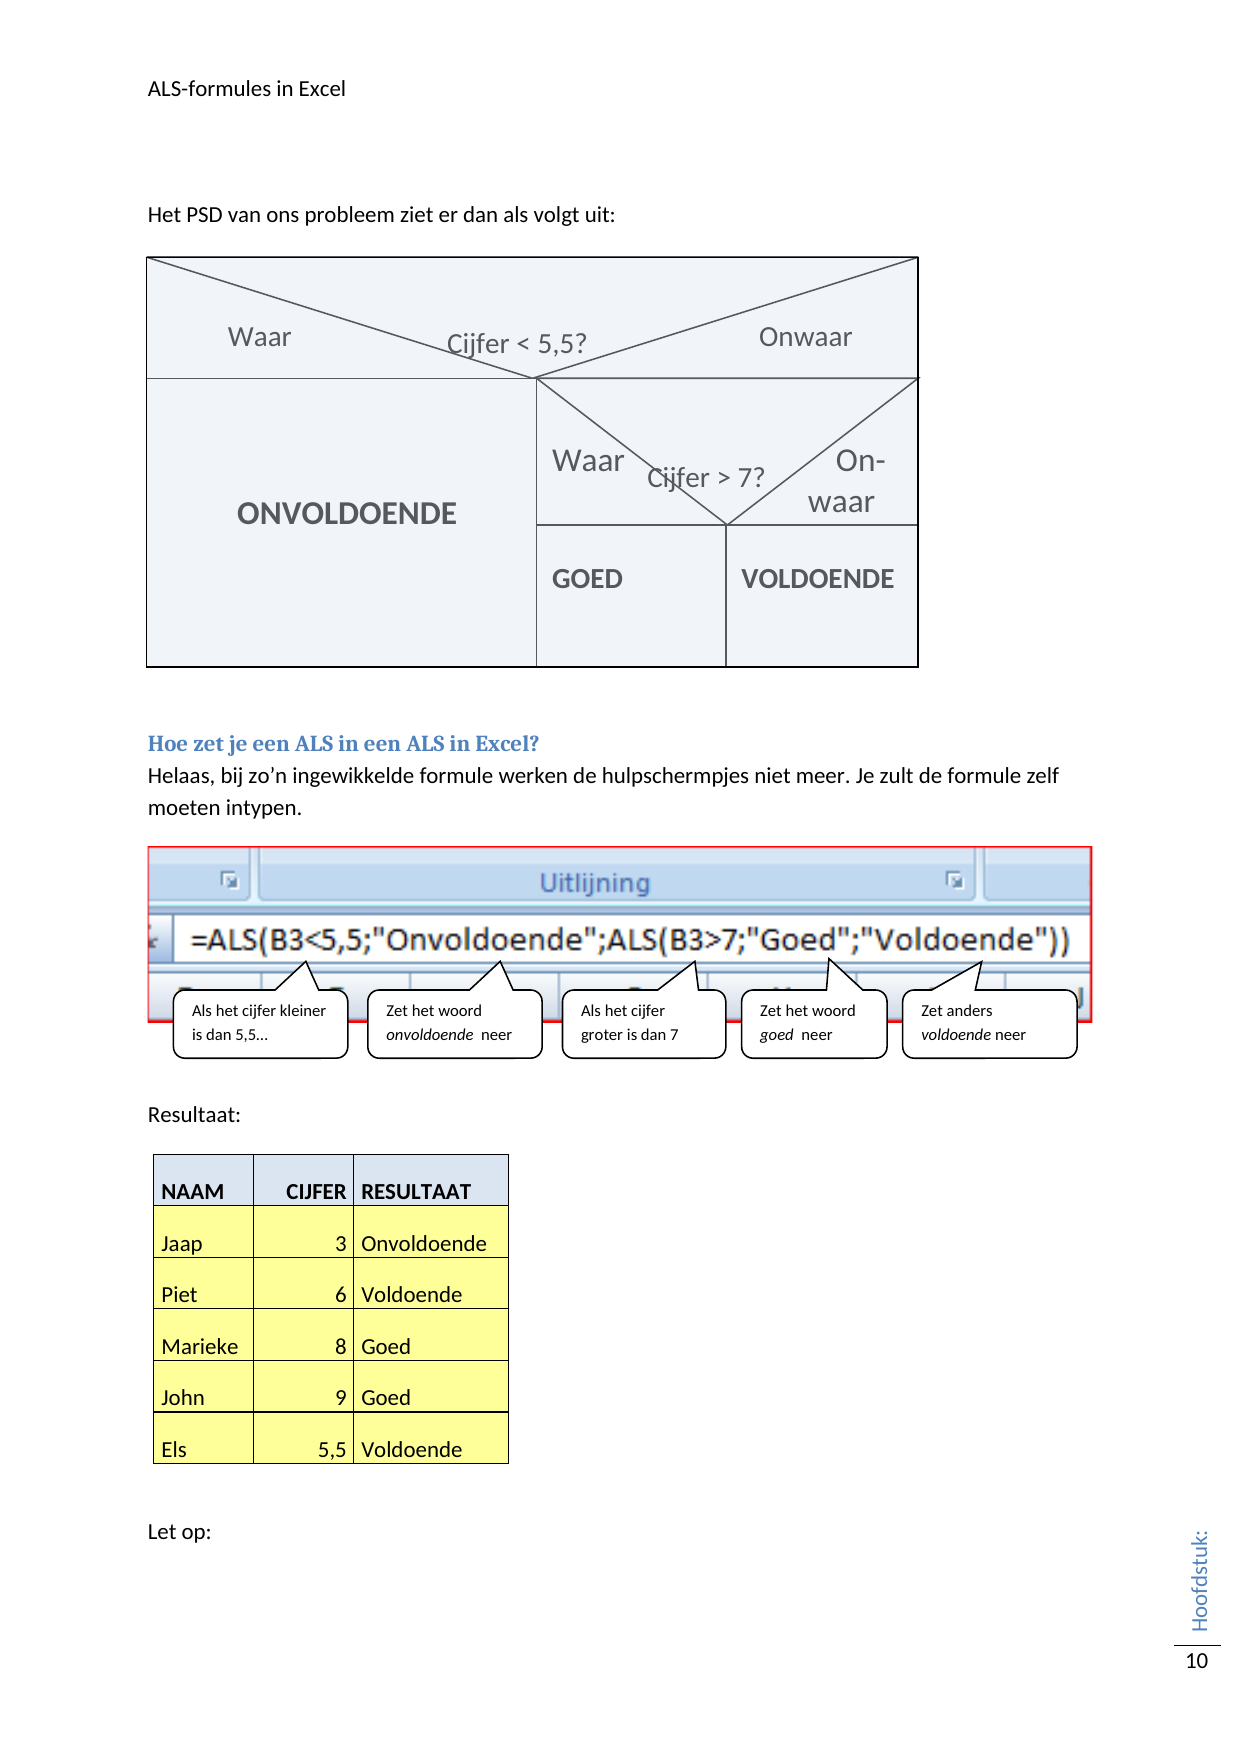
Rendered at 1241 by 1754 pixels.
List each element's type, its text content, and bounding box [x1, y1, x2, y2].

text Het PSD van ons probleem ziet er dan als volgt uit: [148, 201, 1093, 229]
text Helaas, bij zo’n ingewikkelde formule werken de hulpschermpjes niet meer. Je zult de formule zelf moeten intypen. [148, 761, 1093, 821]
table_header NAAM [154, 1155, 253, 1205]
table_cell 3 [254, 1206, 353, 1257]
table_cell Onvoldoende [354, 1206, 508, 1257]
table_header CIJFER [254, 1155, 353, 1205]
table_cell 8 [254, 1309, 353, 1360]
table_cell John [154, 1361, 253, 1411]
table_cell Piet [154, 1258, 253, 1308]
table_cell Els [154, 1413, 253, 1463]
table_cell Marieke [154, 1309, 253, 1360]
picture [147, 846, 1093, 1023]
table_cell 5,5 [254, 1413, 353, 1463]
subtitle Hoe zet je een ALS in een ALS in Excel? [148, 731, 1093, 757]
table_header RESULTAAT [354, 1155, 508, 1205]
table_cell 6 [254, 1258, 353, 1308]
table_cell Goed [354, 1361, 508, 1411]
table_cell Voldoende [354, 1258, 508, 1308]
table_cell Jaap [154, 1206, 253, 1257]
table_cell 9 [254, 1361, 353, 1411]
text Resultaat: [148, 1101, 1093, 1129]
text Let op: [148, 1517, 1093, 1545]
table_cell Goed [354, 1309, 508, 1360]
table_cell Voldoende [354, 1413, 508, 1463]
